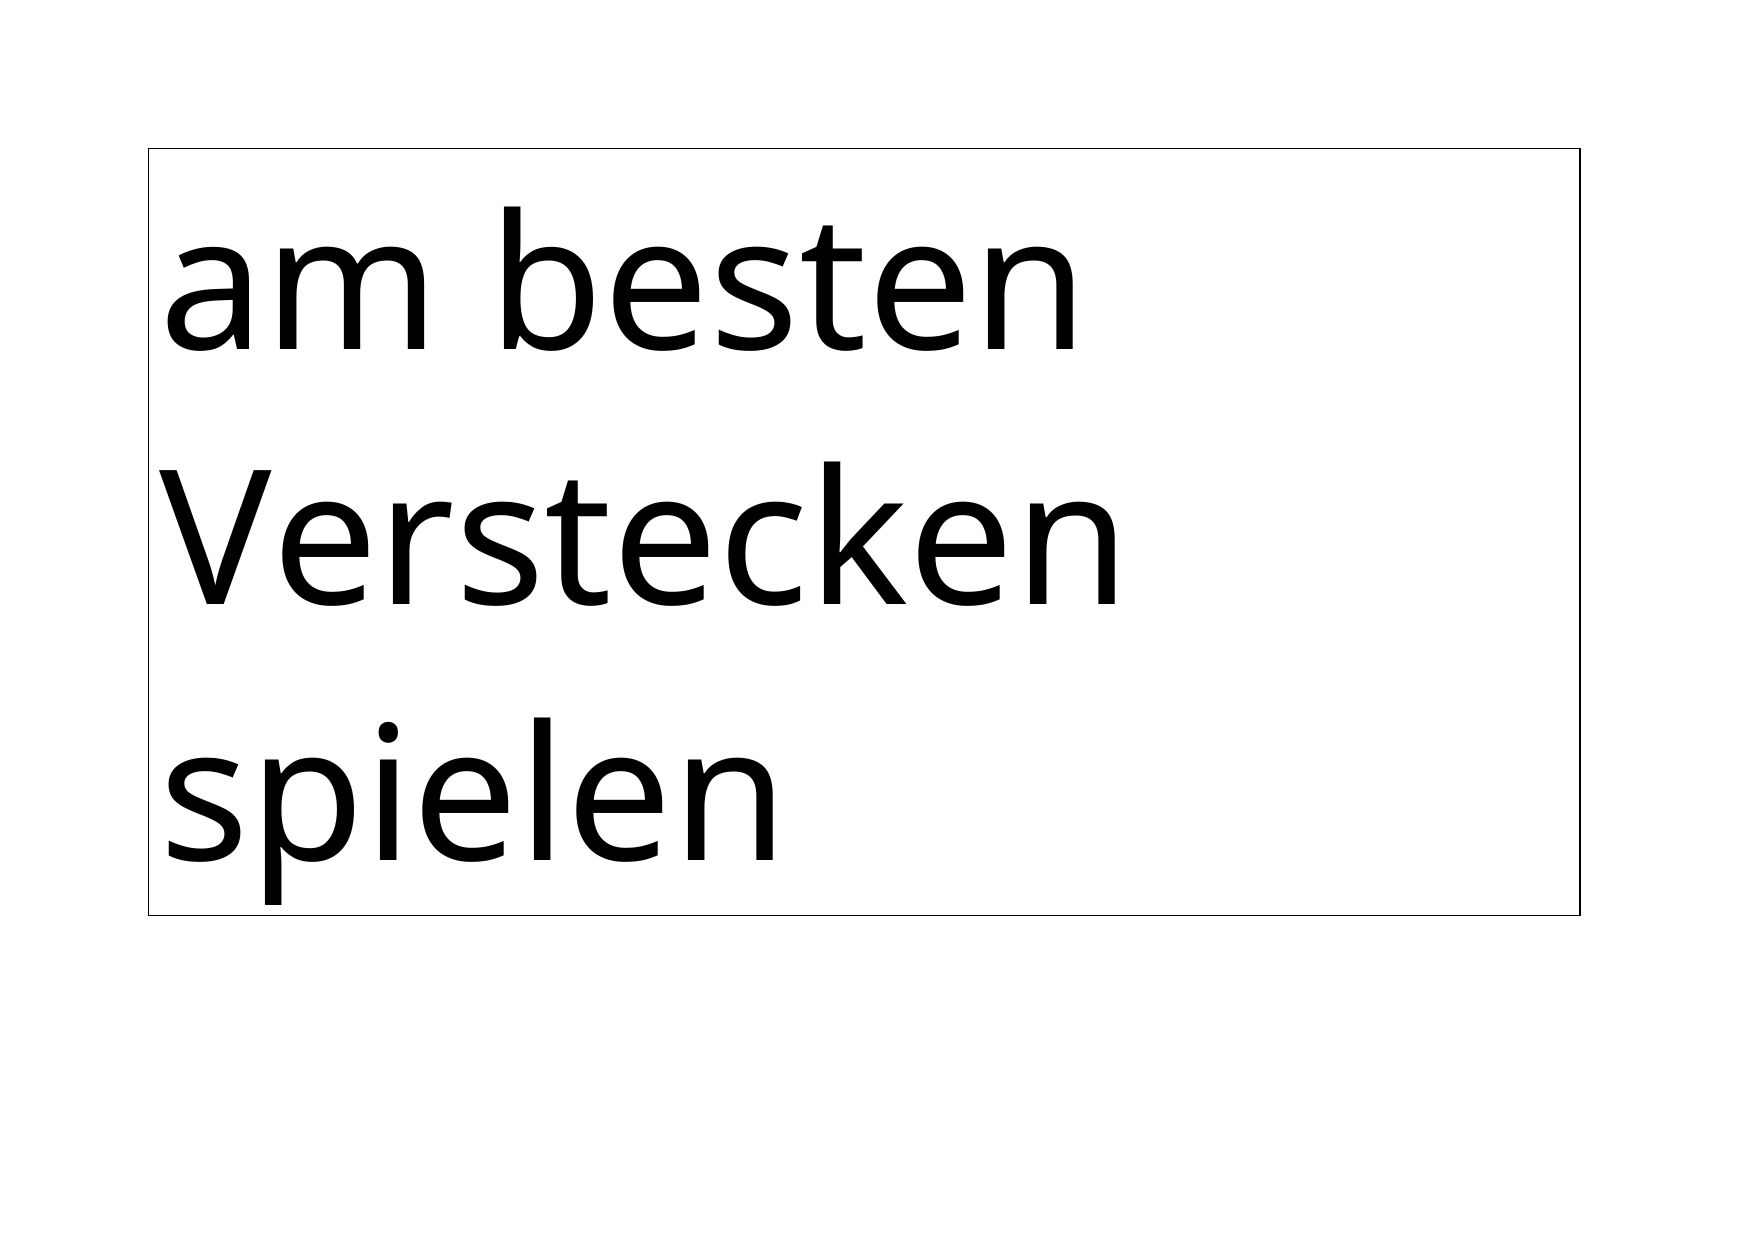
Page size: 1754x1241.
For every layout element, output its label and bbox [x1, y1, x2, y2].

table_cell [149, 149, 1579, 915]
